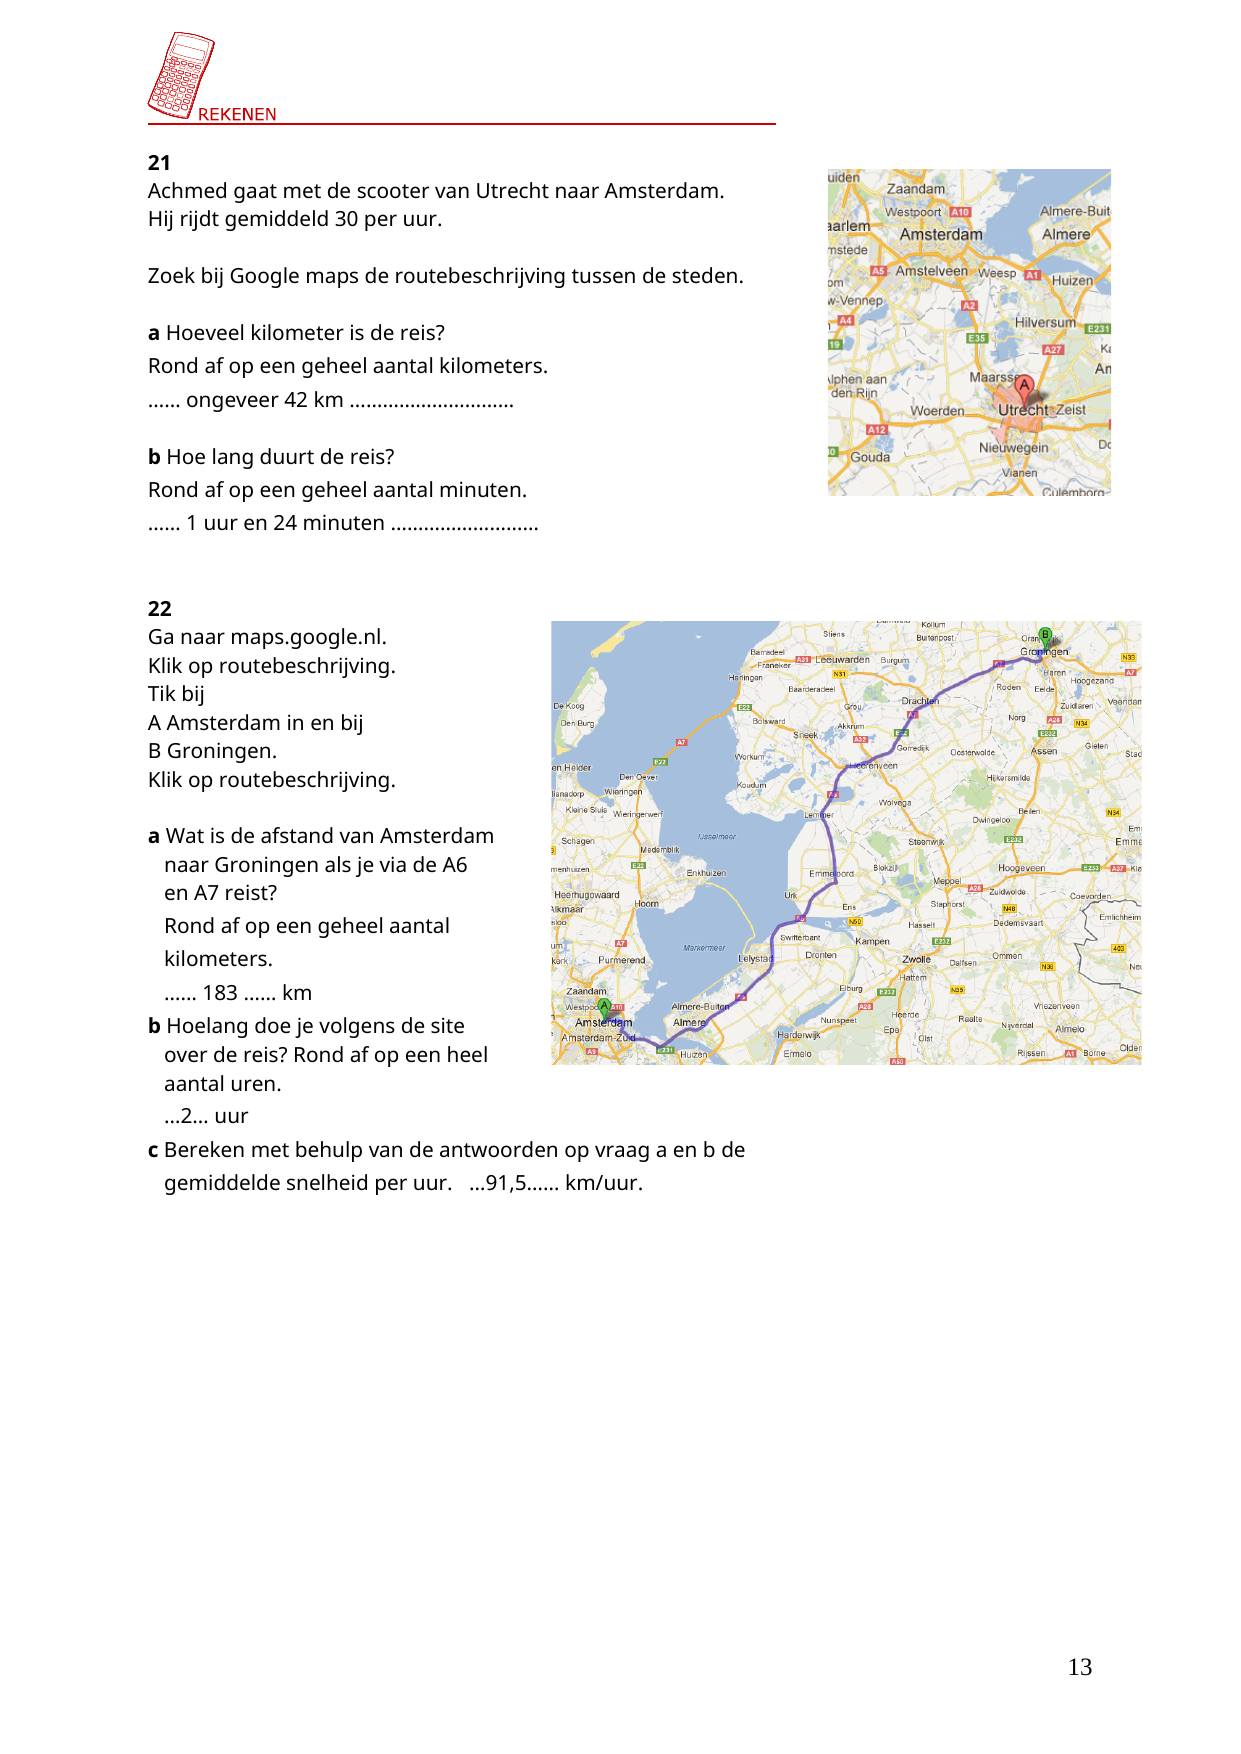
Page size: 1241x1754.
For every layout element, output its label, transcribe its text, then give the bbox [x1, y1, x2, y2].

text Rond af op een geheel aantal minuten. [148, 471, 1093, 504]
text …2… uur [148, 1097, 1093, 1130]
text A Amsterdam in en bij [148, 708, 551, 736]
text a Wat is de afstand van Amsterdam [148, 822, 551, 850]
text …… ongeveer 42 km ………………………… [148, 380, 1093, 414]
text Hij rijdt gemiddeld 30 per uur. [148, 204, 1093, 262]
text kilometers. [148, 940, 551, 973]
text …… 183 …… km [148, 973, 551, 1007]
text naar Groningen als je via de A6 [148, 850, 551, 878]
text Rond af op een geheel aantal kilometers. [148, 347, 1093, 380]
text Klik op routebeschrijving. [148, 765, 551, 793]
text 22 Ga naar maps.google.nl. Klik op routebeschrijving. [148, 594, 1093, 679]
picture [551, 621, 1142, 1065]
text over de reis? Rond af op een heel [148, 1040, 1093, 1069]
text Zoek bij Google maps de routebeschrijving tussen de steden. [148, 262, 1093, 290]
text c Bereken met behulp van de antwoorden op vraag a en b de gemiddelde snelheid per uur. …91,5…… km/uur. [148, 1130, 1093, 1197]
text Rond af op een geheel aantal [148, 907, 551, 940]
picture [827, 169, 1112, 496]
text a Hoeveel kilometer is de reis? [148, 318, 1093, 347]
text aantal uren. [148, 1069, 1093, 1097]
text …… 1 uur en 24 minuten ……………………… [148, 504, 1093, 537]
text 21 Achmed gaat met de scooter van Utrecht naar Amsterdam. [148, 148, 1093, 204]
text Tik bij [148, 679, 551, 708]
text b Hoe lang duurt de reis? [148, 442, 1093, 471]
text B Groningen. [148, 736, 551, 765]
text en A7 reist? [148, 878, 551, 907]
text b Hoelang doe je volgens de site [148, 1007, 551, 1040]
